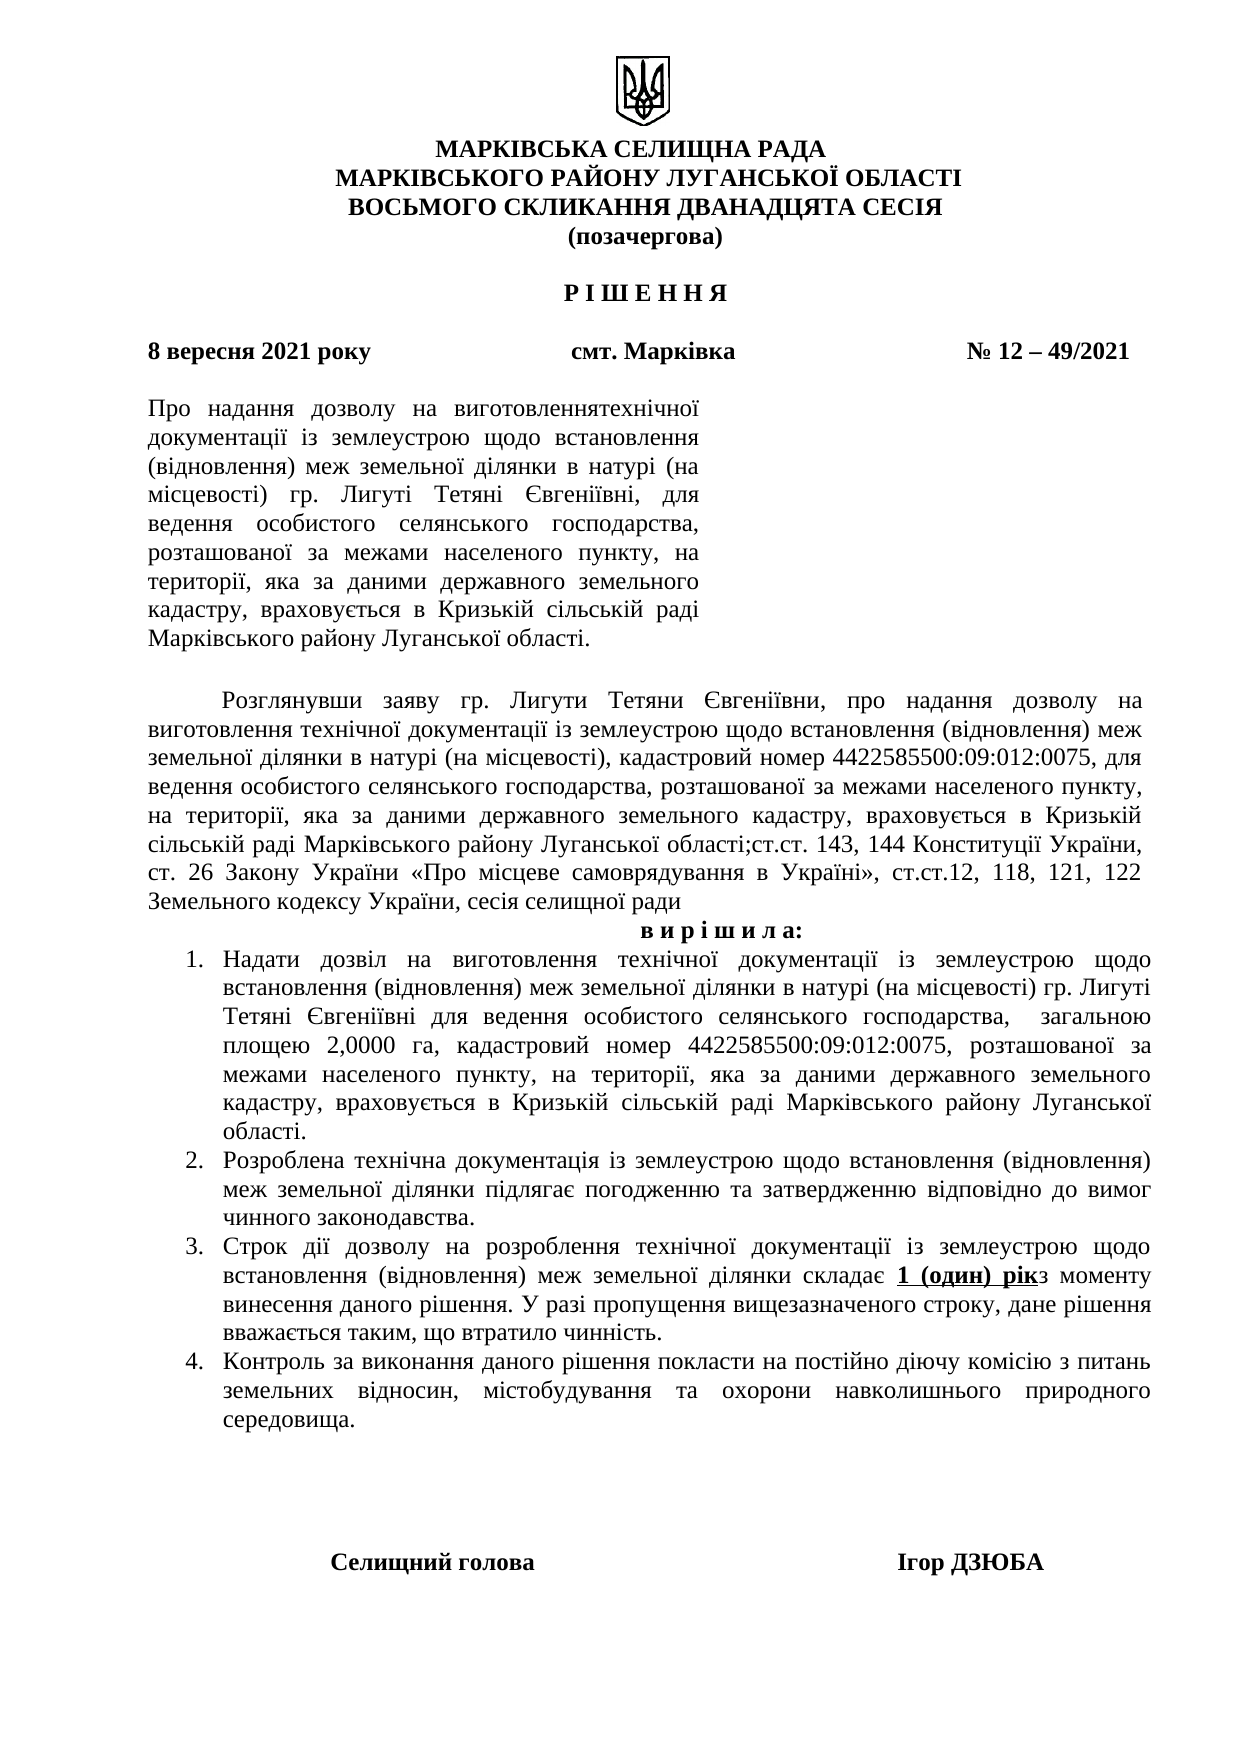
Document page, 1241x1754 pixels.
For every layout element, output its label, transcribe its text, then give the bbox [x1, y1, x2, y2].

list Розроблена технічна документація із землеустрою щодо встановлення (відновлення) меж земельної ділянки підлягає погодженню та затвердженню відповідно до вимог чинного законодавства. [185, 1145, 1152, 1231]
text Р І Ш Е Н Н Я [148, 278, 1143, 307]
list Контроль за виконання даного рішення покласти на постійно діючу комісію з питань земельних відносин, містобудування та охорони навколишнього природного середовища. [185, 1346, 1152, 1432]
list Строк дії дозволу на розроблення технічної документації із землеустрою щодо встановлення (відновлення) меж земельної ділянки складає 1 (один) рікз моменту винесення даного рішення. У разі пропущення вищезазначеного строку, дане рішення вважається таким, що втратило чинність. [185, 1231, 1152, 1346]
text Розглянувши заяву гр. Лигути Тетяни Євгеніївни, про надання дозволу на виготовлення технічної документації із землеустрою щодо встановлення (відновлення) меж земельної ділянки в натурі (на місцевості), кадастровий номер 4422585500:09:012:0075, для ведення особистого селянського господарства, розташованої за межами населеного пункту, на території, яка за даними державного земельного кадастру, враховується в Кризькій сільській раді Марківського району Луганської області;ст.ст. 143, 144 Конституції України, ст. 26 Закону України «Про місцеве самоврядування в Україні», ст.ст.12, 118, 121, 122 Земельного кодексу України, сесія селищної ради [148, 685, 1143, 915]
table_header Про надання дозволу на виготовленнятехнічної документації із землеустрою щодо встановлення (відновлення) меж земельної ділянки в натурі (на місцевості) гр. Лигуті Тетяні Євгеніївні, для ведення особистого селянського господарства, розташованої за межами населеного пункту, на території, яка за даними державного земельного кадастру, враховується в Кризькій сільській раді Марківського району Луганської області. [136, 393, 719, 656]
text ВОСЬМОГО СКЛИКАННЯ ДВАНАДЦЯТА СЕСІЯ [148, 192, 1143, 221]
list Селищний голова Ігор ДЗЮБА [223, 1547, 1152, 1576]
subtitle МАРКІВСЬКА СЕЛИЩНА РАДА [148, 134, 1143, 163]
text (позачергова) [148, 221, 1143, 249]
picture [616, 56, 670, 126]
subtitle МАРКІВСЬКОГО РАЙОНУ ЛУГАНСЬКОЇ ОБЛАСТІ [148, 163, 1143, 192]
text в и р і ш и л а: [148, 915, 1143, 944]
list Надати дозвіл на виготовлення технічної документації із землеустрою щодо встановлення (відновлення) меж земельної ділянки в натурі (на місцевості) гр. Лигуті Тетяні Євгеніївні для ведення особистого селянського господарства, загальною площею 2,0000 га, кадастровий номер 4422585500:09:012:0075, розташованої за межами населеного пункту, на території, яка за даними державного земельного кадастру, враховується в Кризькій сільській раді Марківського району Луганської області. [185, 944, 1152, 1145]
text 8 вересня 2021 року смт. Марківка № 12 – 49/2021 [148, 336, 1143, 364]
